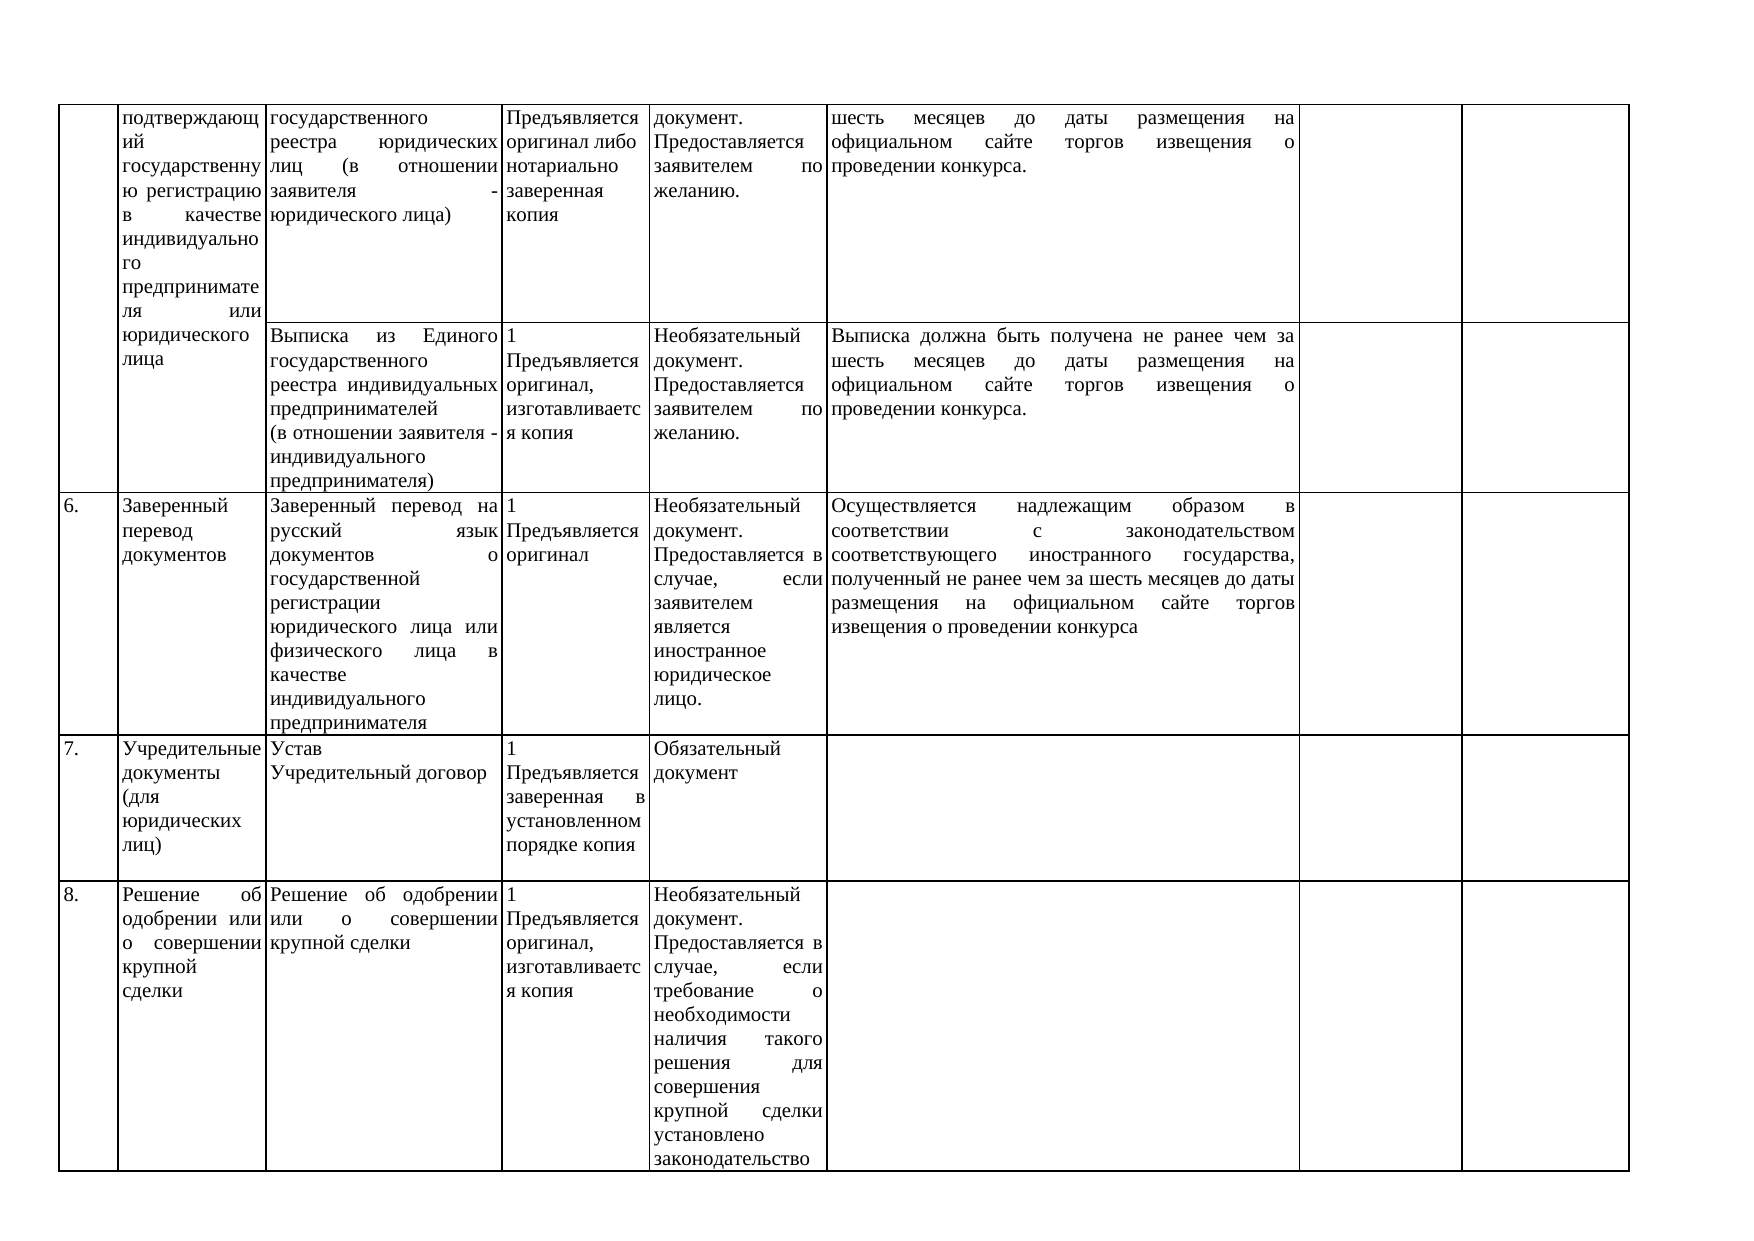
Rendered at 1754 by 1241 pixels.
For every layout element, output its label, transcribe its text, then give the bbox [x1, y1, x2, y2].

table_cell [828, 882, 1299, 1170]
table_cell [1463, 105, 1628, 322]
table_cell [503, 882, 649, 1170]
table_cell [1463, 493, 1628, 734]
table_cell Осуществляется надлежащим образом в соответствии с законодательством соответствующего иностранного государства, полученный не ранее чем за шесть месяцев до даты размещения на официальном сайте торгов извещения о проведении конкурса [828, 493, 1299, 734]
table_cell Обязательный документ [650, 736, 826, 880]
table_cell 8. [60, 882, 117, 1170]
table_cell [1463, 882, 1628, 1170]
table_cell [119, 105, 265, 492]
table_cell 1 Предъявляется оригинал, изготавливается копия [503, 323, 649, 492]
table_cell Заверенный перевод документов [119, 493, 265, 734]
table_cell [650, 882, 826, 1170]
table_cell 1 Предъявляется оригинал [503, 493, 649, 734]
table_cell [503, 105, 649, 322]
table_cell [1463, 736, 1628, 880]
table_cell Необязательный документ. Предоставляется в случае, если заявителем является иностранное юридическое лицо. [650, 493, 826, 734]
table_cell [119, 882, 265, 1170]
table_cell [267, 882, 501, 1170]
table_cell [267, 105, 501, 322]
table_cell [1300, 105, 1461, 322]
table_cell 7. [60, 736, 117, 880]
table_cell [1300, 493, 1461, 734]
table_cell Выписка должна быть получена не ранее чем за шесть месяцев до даты размещения на официальном сайте торгов извещения о проведении конкурса. [828, 323, 1299, 492]
table_cell Учредительные документы (для юридических лиц) [119, 736, 265, 880]
table_cell [1300, 323, 1461, 492]
table_cell [1463, 323, 1628, 492]
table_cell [828, 105, 1299, 322]
table_cell 1 Предъявляется заверенная в установленном порядке копия [503, 736, 649, 880]
table_cell 6. [60, 493, 117, 734]
table_cell Устав Учредительный договор [267, 736, 501, 880]
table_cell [650, 105, 826, 322]
table_cell [828, 736, 1299, 880]
table_cell [1300, 882, 1461, 1170]
table_cell 5. [60, 105, 117, 492]
table_cell Выписка из Единого государственного реестра индивидуальных предпринимателей (в отношении заявителя - индивидуального предпринимателя) [267, 323, 501, 492]
table_cell Необязательный документ. Предоставляется заявителем по желанию. [650, 323, 826, 492]
table_cell [1300, 736, 1461, 880]
table_cell Заверенный перевод на русский язык документов о государственной регистрации юридического лица или физического лица в качестве индивидуального предпринимателя [267, 493, 501, 734]
